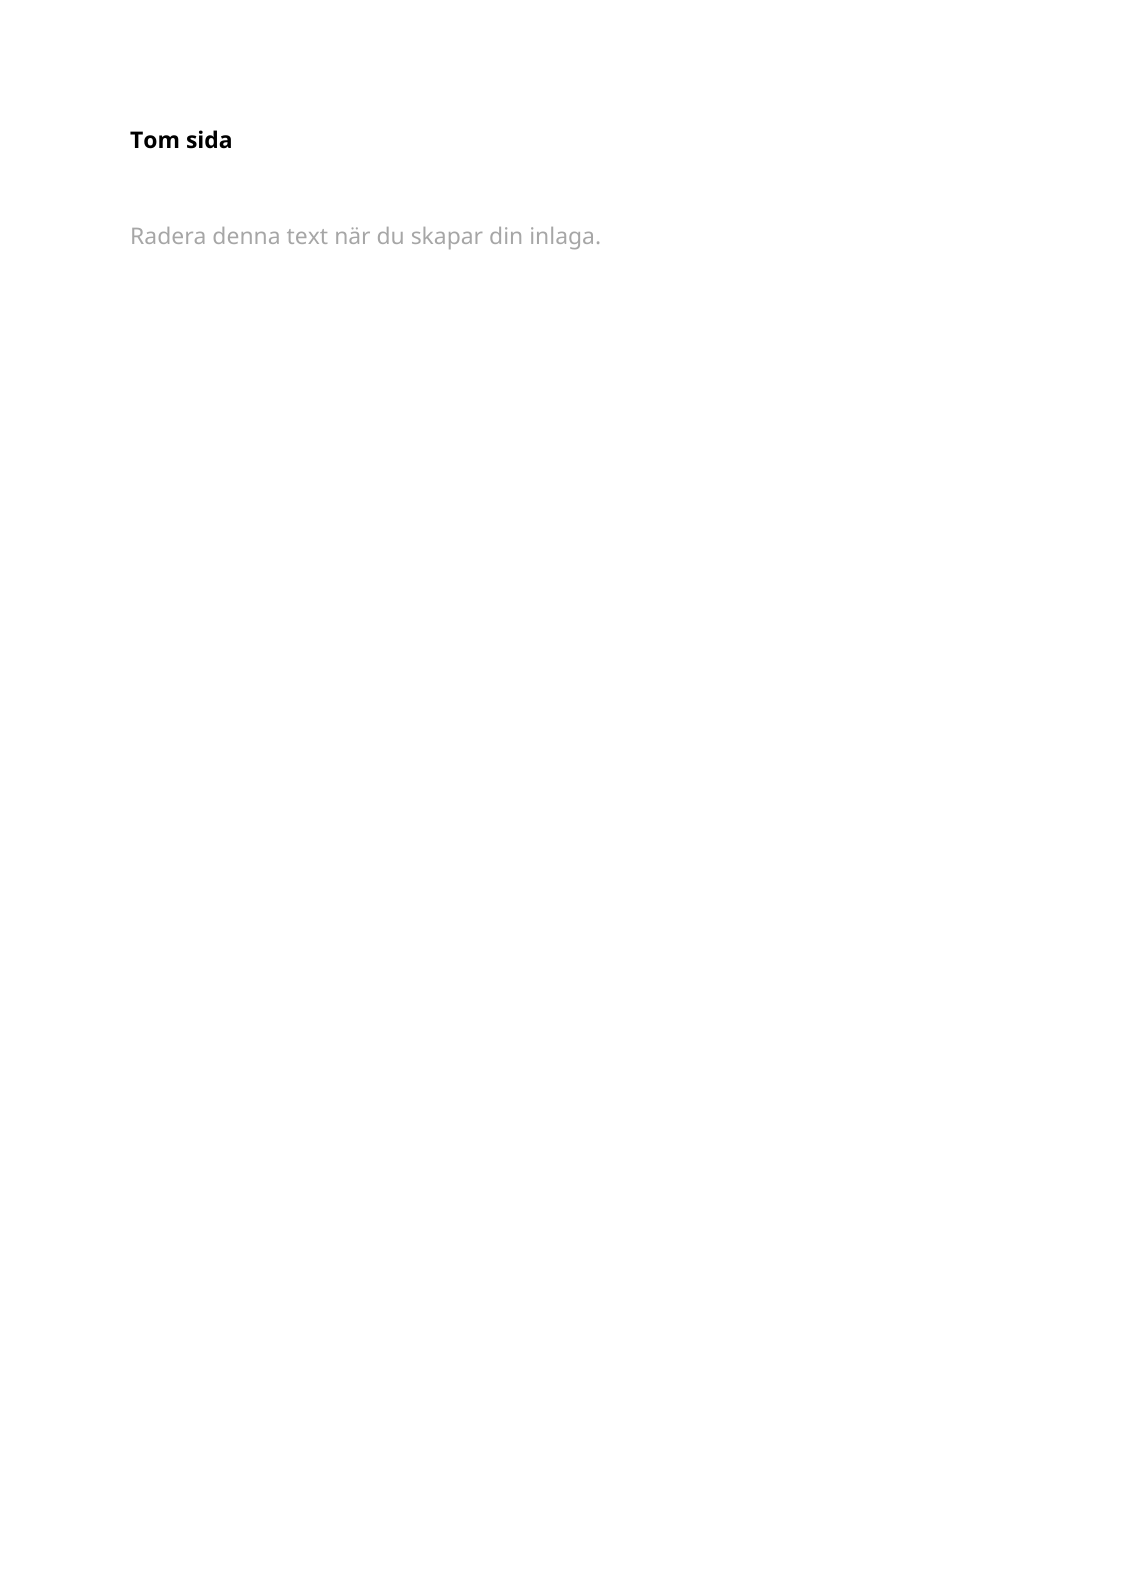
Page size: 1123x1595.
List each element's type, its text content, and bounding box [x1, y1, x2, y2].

text Radera denna text när du skapar din inlaga. [130, 220, 969, 251]
text Tom sida [130, 124, 969, 155]
